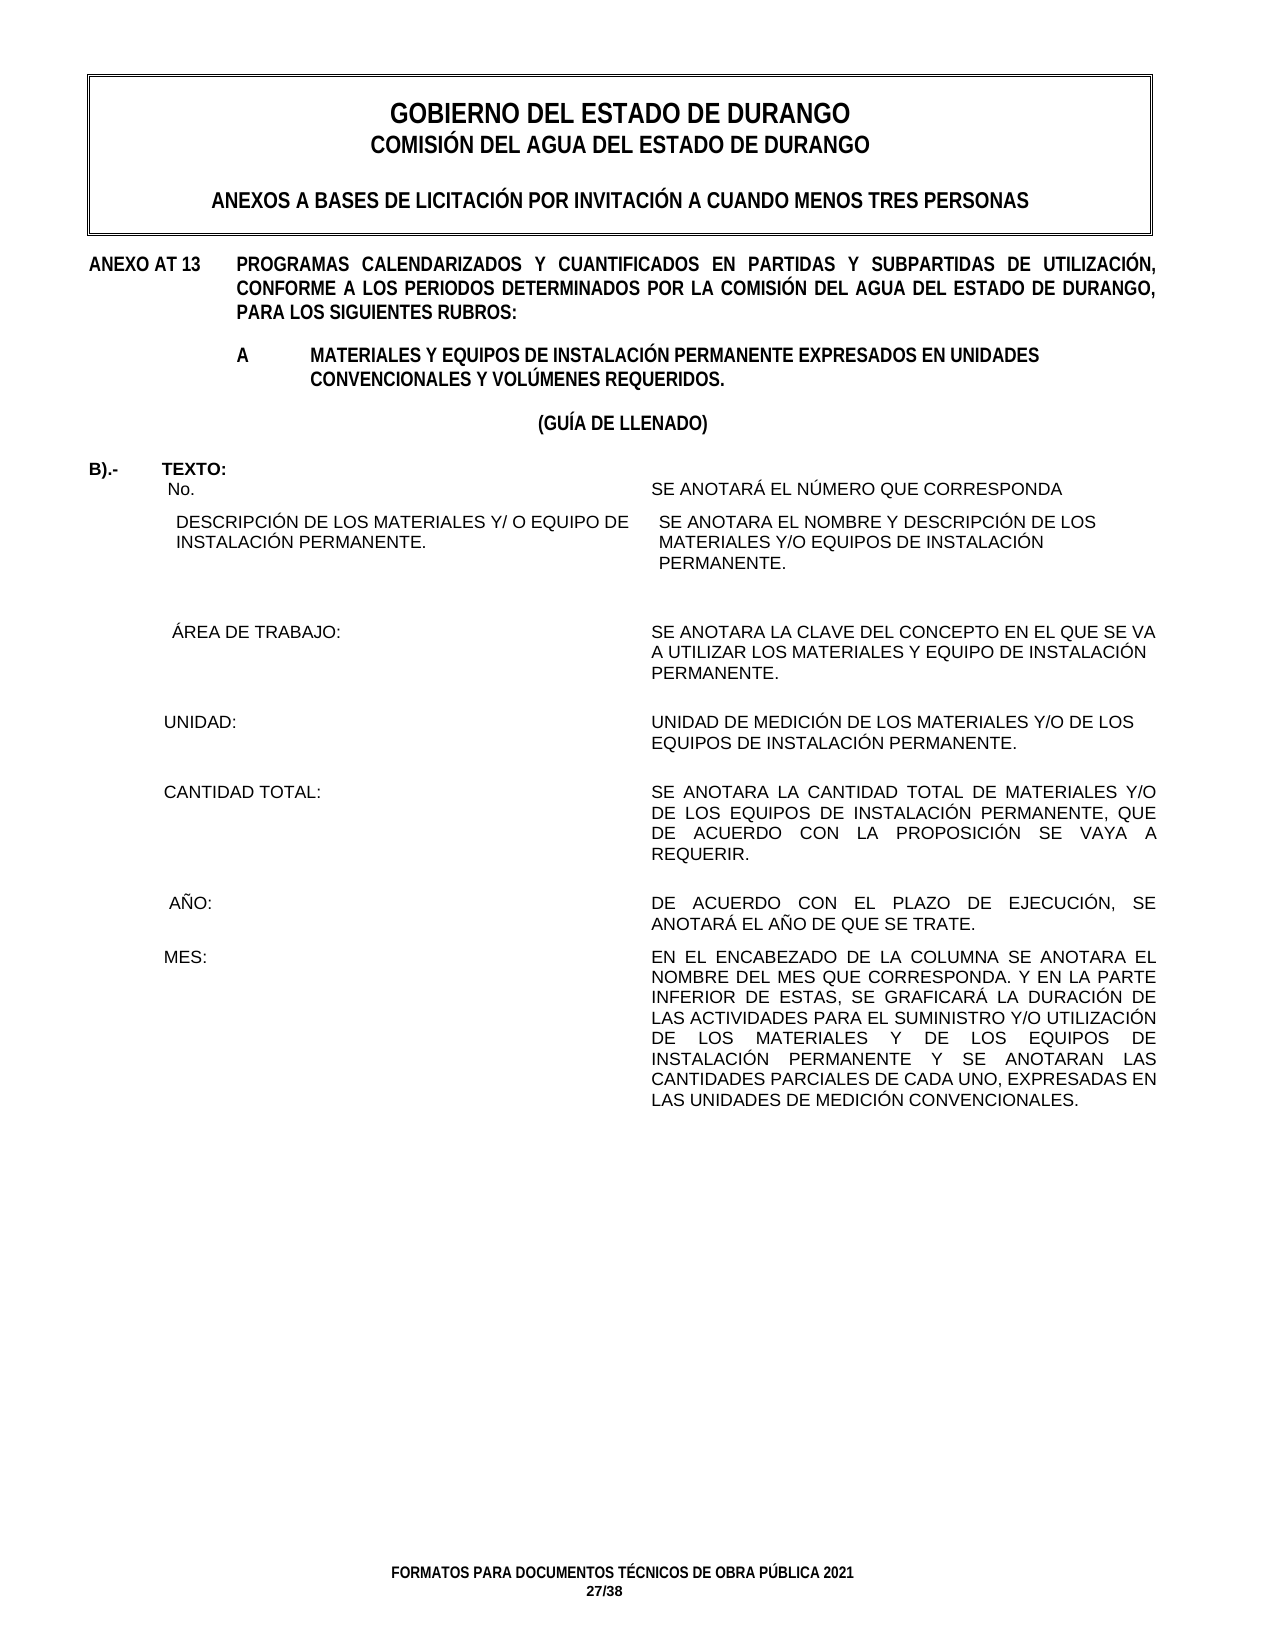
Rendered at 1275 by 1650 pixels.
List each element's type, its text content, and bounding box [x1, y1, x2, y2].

table_header DESCRIPCIÓN DE LOS MATERIALES Y/ O EQUIPO DE INSTALACIÓN PERMANENTE. [165, 512, 647, 585]
text UNIDAD: UNIDAD DE MEDICIÓN DE LOS MATERIALES Y/O DE LOS EQUIPOS DE INSTALACIÓN PERMANENTE. [164, 712, 1157, 753]
table_header SE ANOTARA EL NOMBRE Y DESCRIPCIÓN DE LOS MATERIALES Y/O EQUIPOS DE INSTALACIÓN PERMANENTE. [647, 512, 1167, 585]
text AÑO: DE ACUERDO CON EL PLAZO DE EJECUCIÓN, SE ANOTARÁ EL AÑO DE QUE SE TRATE. [169, 893, 1157, 934]
text CANTIDAD TOTAL: SE ANOTARA LA CANTIDAD TOTAL DE MATERIALES Y/O DE LOS EQUIPOS DE INSTALACIÓN PERMANENTE, QUE DE ACUERDO CON LA PROPOSICIÓN SE VAYA A REQUERIR. [164, 782, 1157, 864]
text ÁREA DE TRABAJO: SE ANOTARA LA CLAVE DEL CONCEPTO EN EL QUE SE VA A UTILIZAR LOS MATERIALES Y EQUIPO DE INSTALACIÓN PERMANENTE. [172, 622, 1157, 683]
text No. SE ANOTARÁ EL NÚMERO QUE CORRESPONDA [167, 479, 1157, 499]
text B).- TEXTO: [89, 458, 1157, 479]
text MES: EN EL ENCABEZADO DE LA COLUMNA SE ANOTARA EL NOMBRE DEL MES QUE CORRESPONDA. Y EN LA PARTE INFERIOR DE ESTAS, SE GRAFICARÁ LA DURACIÓN DE LAS ACTIVIDADES PARA EL SUMINISTRO Y/O UTILIZACIÓN DE LOS MATERIALES Y DE LOS EQUIPOS DE INSTALACIÓN PERMANENTE Y SE ANOTARAN LAS CANTIDADES PARCIALES DE CADA UNO, EXPRESADAS EN LAS UNIDADES DE MEDICIÓN CONVENCIONALES. [164, 946, 1157, 1110]
